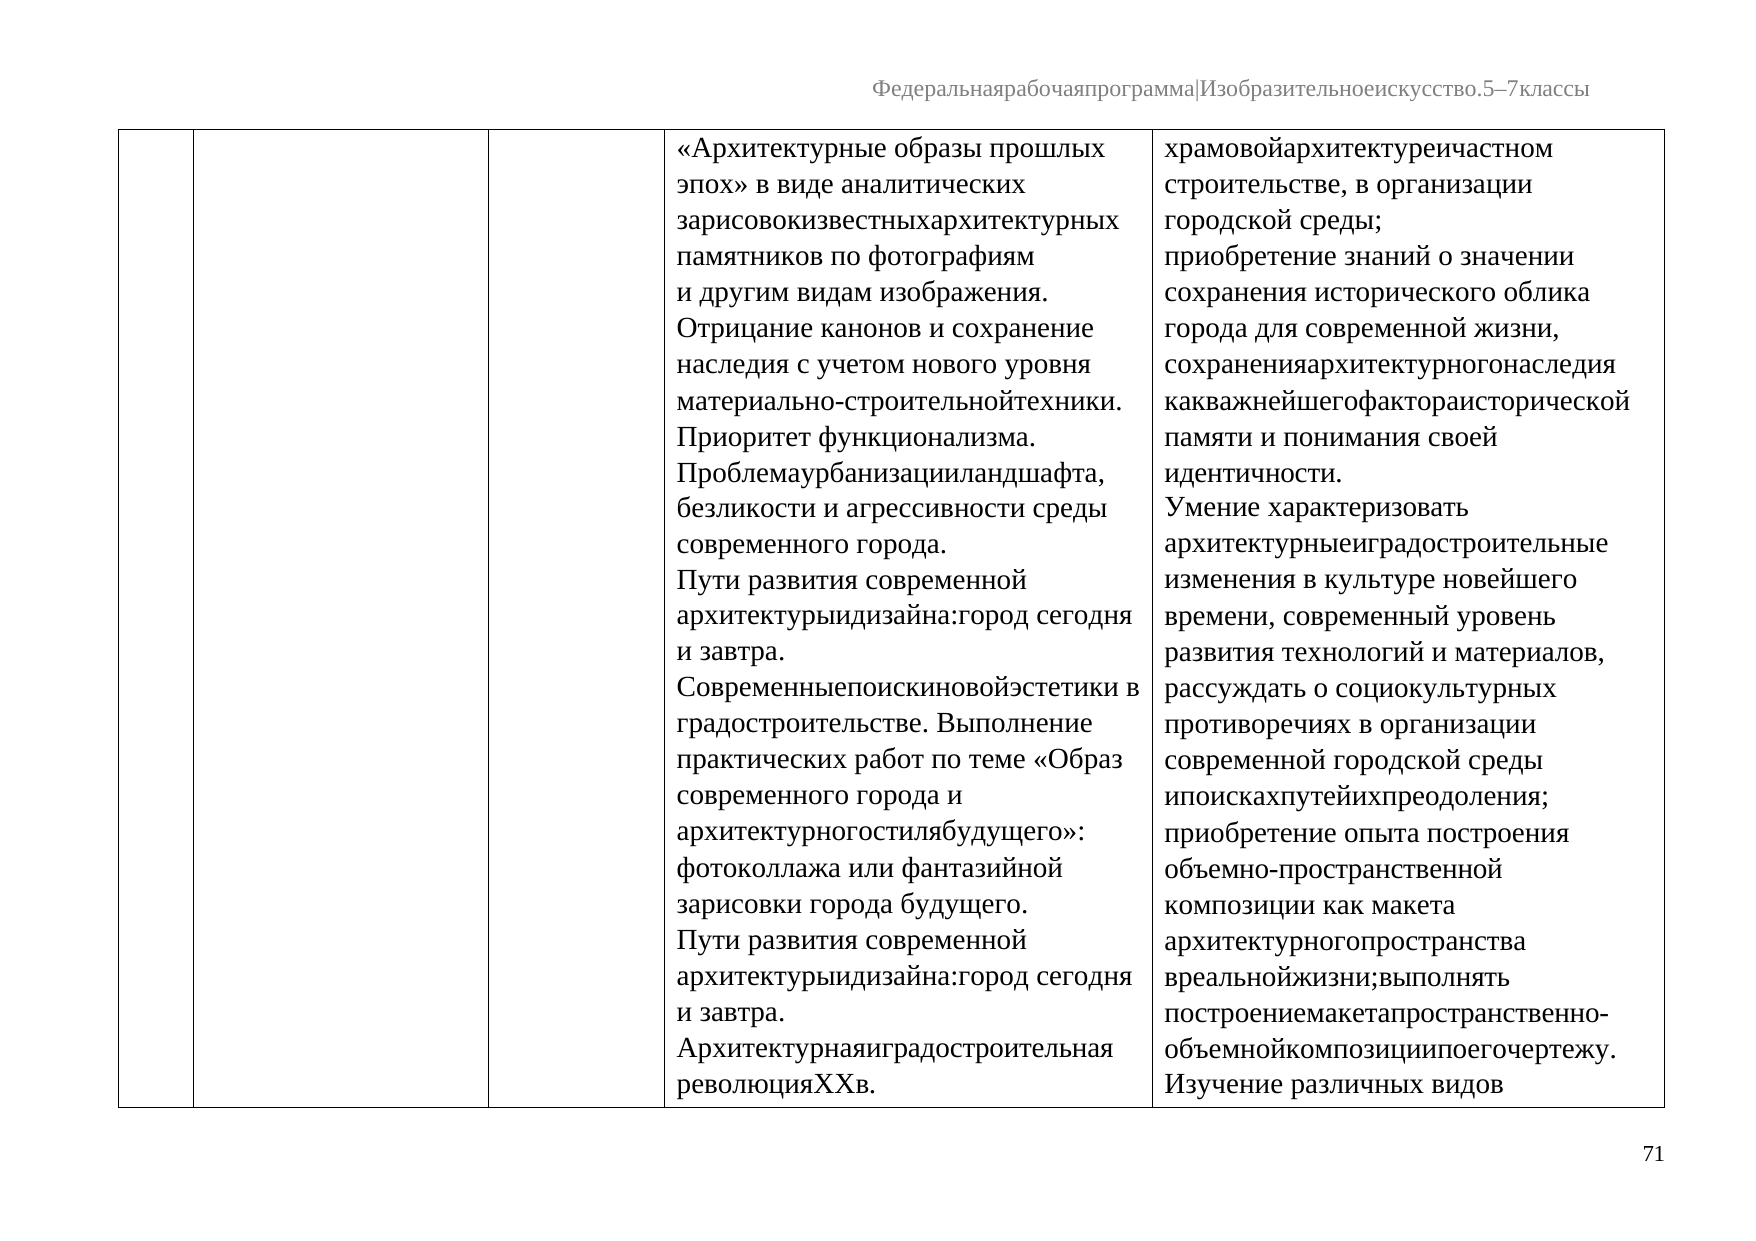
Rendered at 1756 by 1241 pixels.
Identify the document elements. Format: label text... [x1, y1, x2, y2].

table_header [119, 130, 193, 1107]
table_header «Архитектурные образы прошлых эпох» в виде аналитических зарисовокизвестныхархитектурных памятников по фотографиям и другим видам изображения. Отрицание канонов и сохранение наследия с учетом нового уровня материально-строительнойтехники. Приоритет функционализма. Проблемаурбанизацииландшафта, безликости и агрессивности среды современного города. Пути развития современной архитектурыидизайна:город сегодня и завтра. Современныепоискиновойэстетики в градостроительстве. Выполнение практических работ по теме «Образ современного города и архитектурногостилябудущего»: фотоколлажа или фантазийной зарисовки города будущего. Пути развития современной архитектурыидизайна:город сегодня и завтра. Архитектурнаяиградостроительная революцияXXв. [665, 130, 1152, 1107]
table_header храмовойархитектуреичастном строительстве, в организации городской среды; приобретение знаний о значении сохранения исторического облика города для современной жизни, сохраненияархитектурногонаследия какважнейшегофактораисторической памяти и понимания своей идентичности. Умение характеризовать архитектурныеиградостроительные изменения в культуре новейшего времени, современный уровень развития технологий и материалов, рассуждать о социокультурных противоречиях в организации современной городской среды ипоискахпутейихпреодоления; приобретение опыта построения объемно-пространственной композиции как макета архитектурногопространства вреальнойжизни;выполнять построениемакетапространственно- объемнойкомпозициипоегочертежу. Изучение различных видов [1153, 130, 1664, 1107]
table_header [489, 130, 664, 1107]
table_header [194, 130, 488, 1107]
